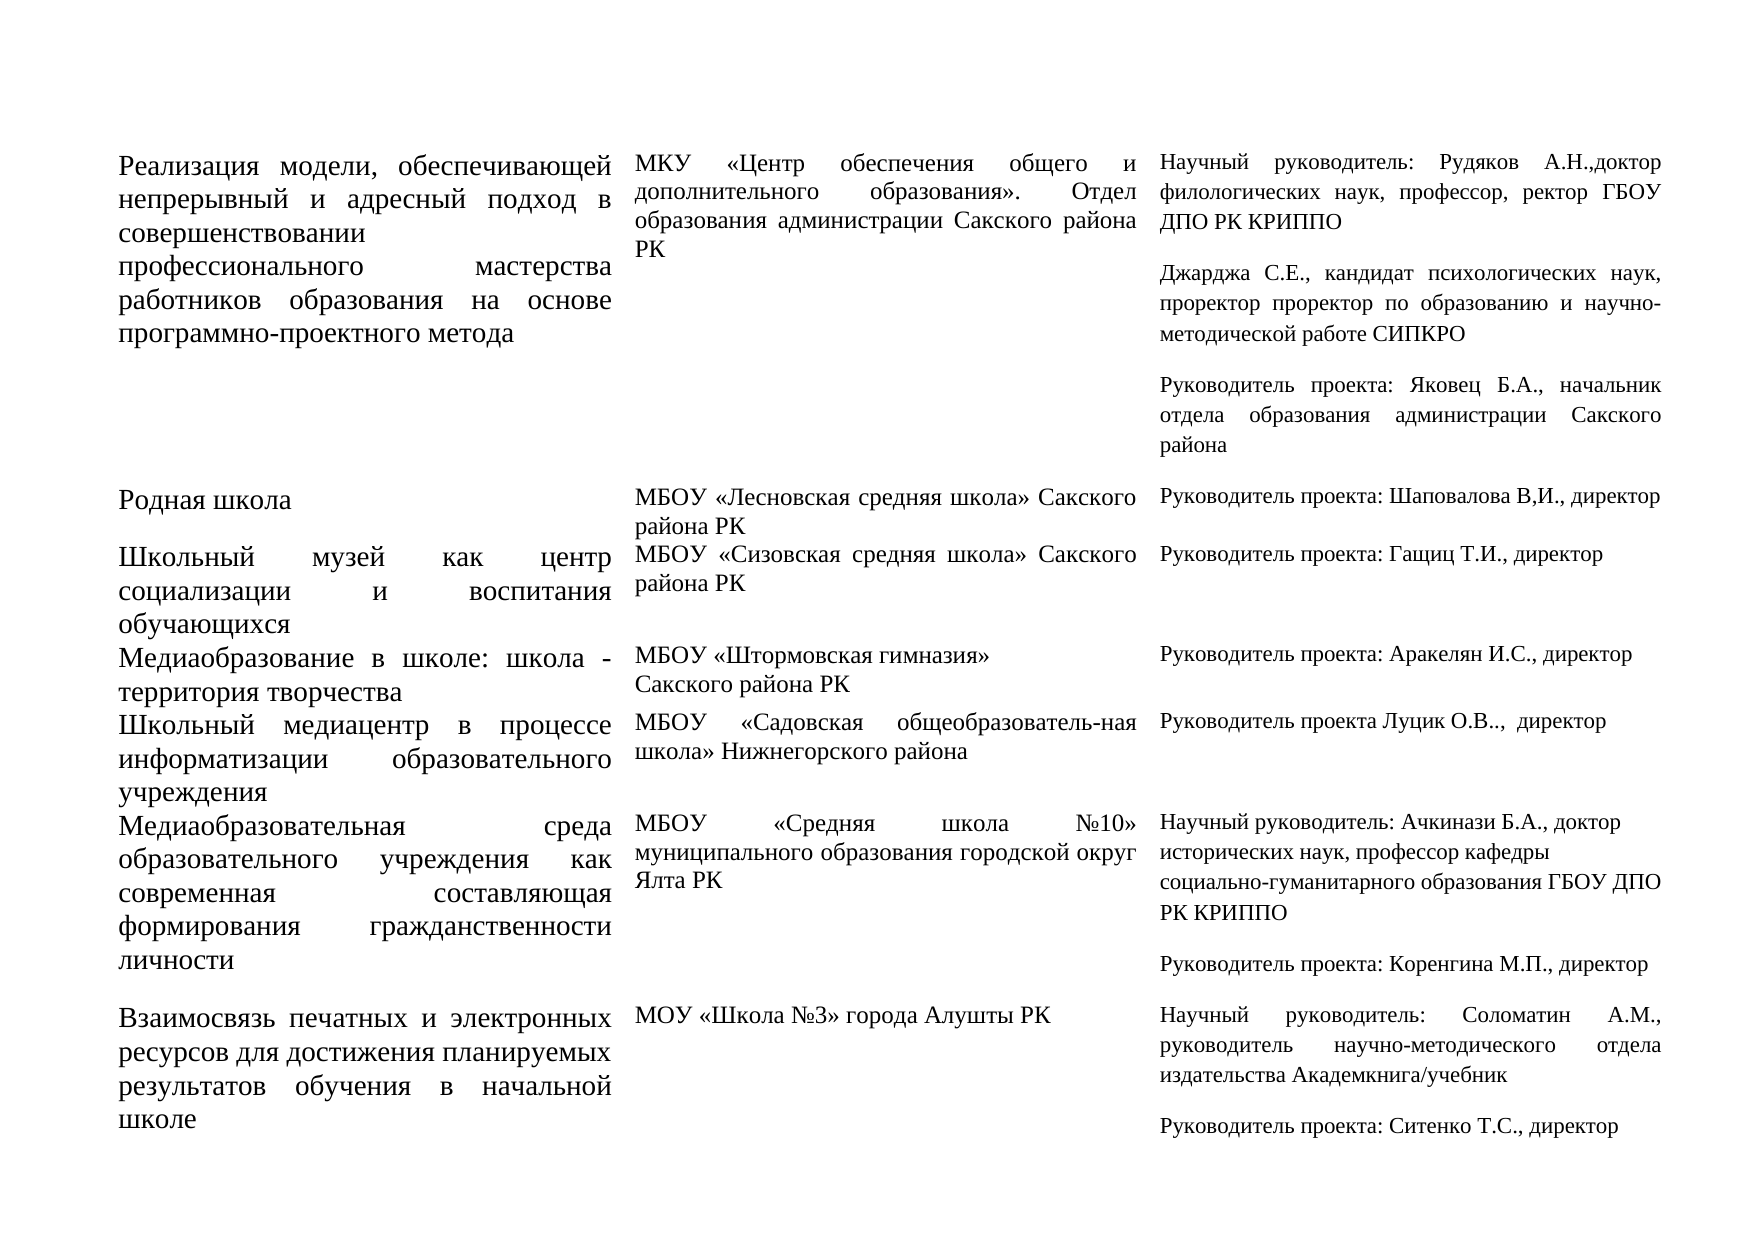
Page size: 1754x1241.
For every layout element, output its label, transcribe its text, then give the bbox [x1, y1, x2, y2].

table_cell Научный руководитель: Соломатин А.М., руководитель научно-методического отдела издательства Академкнига/учебник Руководитель проекта: Ситенко Т.С., директор [1148, 1001, 1673, 1163]
table_cell МБОУ «Средняя школа №10» муниципального образования городской округ Ялта РК [623, 808, 1148, 1001]
table_cell МОУ «Школа №3» города Алушты РК [623, 1001, 1148, 1163]
table_cell Научный руководитель: Ачкинази Б.А., доктор исторических наук, профессор кафедры социально-гуманитарного образования ГБОУ ДПО РК КРИППО Руководитель проекта: Коренгина М.П., директор [1148, 808, 1673, 1001]
table_cell МБОУ «Штормовская гимназия» Сакского района РК [623, 640, 1148, 707]
table_cell Школьный медиацентр в процессе информатизации образовательного учреждения [107, 707, 623, 808]
table_cell МБОУ «Сизовская средняя школа» Сакского района РК [623, 540, 1148, 640]
table_cell Реализация модели, обеспечивающей непрерывный и адресный подход в совершенствовании профессионального мастерства работников образования на основе программно-проектного метода [107, 148, 623, 482]
table_cell МКУ «Центр обеспечения общего и дополнительного образования». Отдел образования администрации Сакского района РК [623, 148, 1148, 482]
table_cell Медиаобразовательная среда образовательного учреждения как современная составляющая формирования гражданственности личности [107, 808, 623, 1001]
table_cell Школьный музей как центр социализации и воспитания обучающихся [107, 540, 623, 640]
table_cell Руководитель проекта: Гащиц Т.И., директор [1148, 540, 1673, 640]
table_cell Взаимосвязь печатных и электронных ресурсов для достижения планируемых результатов обучения в начальной школе [107, 1001, 623, 1163]
table_cell Родная школа [107, 482, 623, 539]
table_cell Научный руководитель: Рудяков А.Н.,доктор филологических наук, профессор, ректор ГБОУ ДПО РК КРИППО Джарджа С.Е., кандидат психологических наук, проректор проректор по образованию и научно-методической работе СИПКРО Руководитель проекта: Яковец Б.А., начальник отдела образования администрации Сакского района [1148, 148, 1673, 482]
table_cell Руководитель проекта Луцик О.В.., директор [1148, 707, 1673, 808]
table_cell Руководитель проекта: Аракелян И.С., директор [1148, 640, 1673, 707]
table_cell МБОУ «Лесновская средняя школа» Сакского района РК [623, 482, 1148, 539]
table_cell Медиаобразование в школе: школа - территория творчества [107, 640, 623, 707]
table_cell МБОУ «Садовская общеобразователь-ная школа» Нижнегорского района [623, 707, 1148, 808]
table_cell Руководитель проекта: Шаповалова В,И., директор [1148, 482, 1673, 539]
